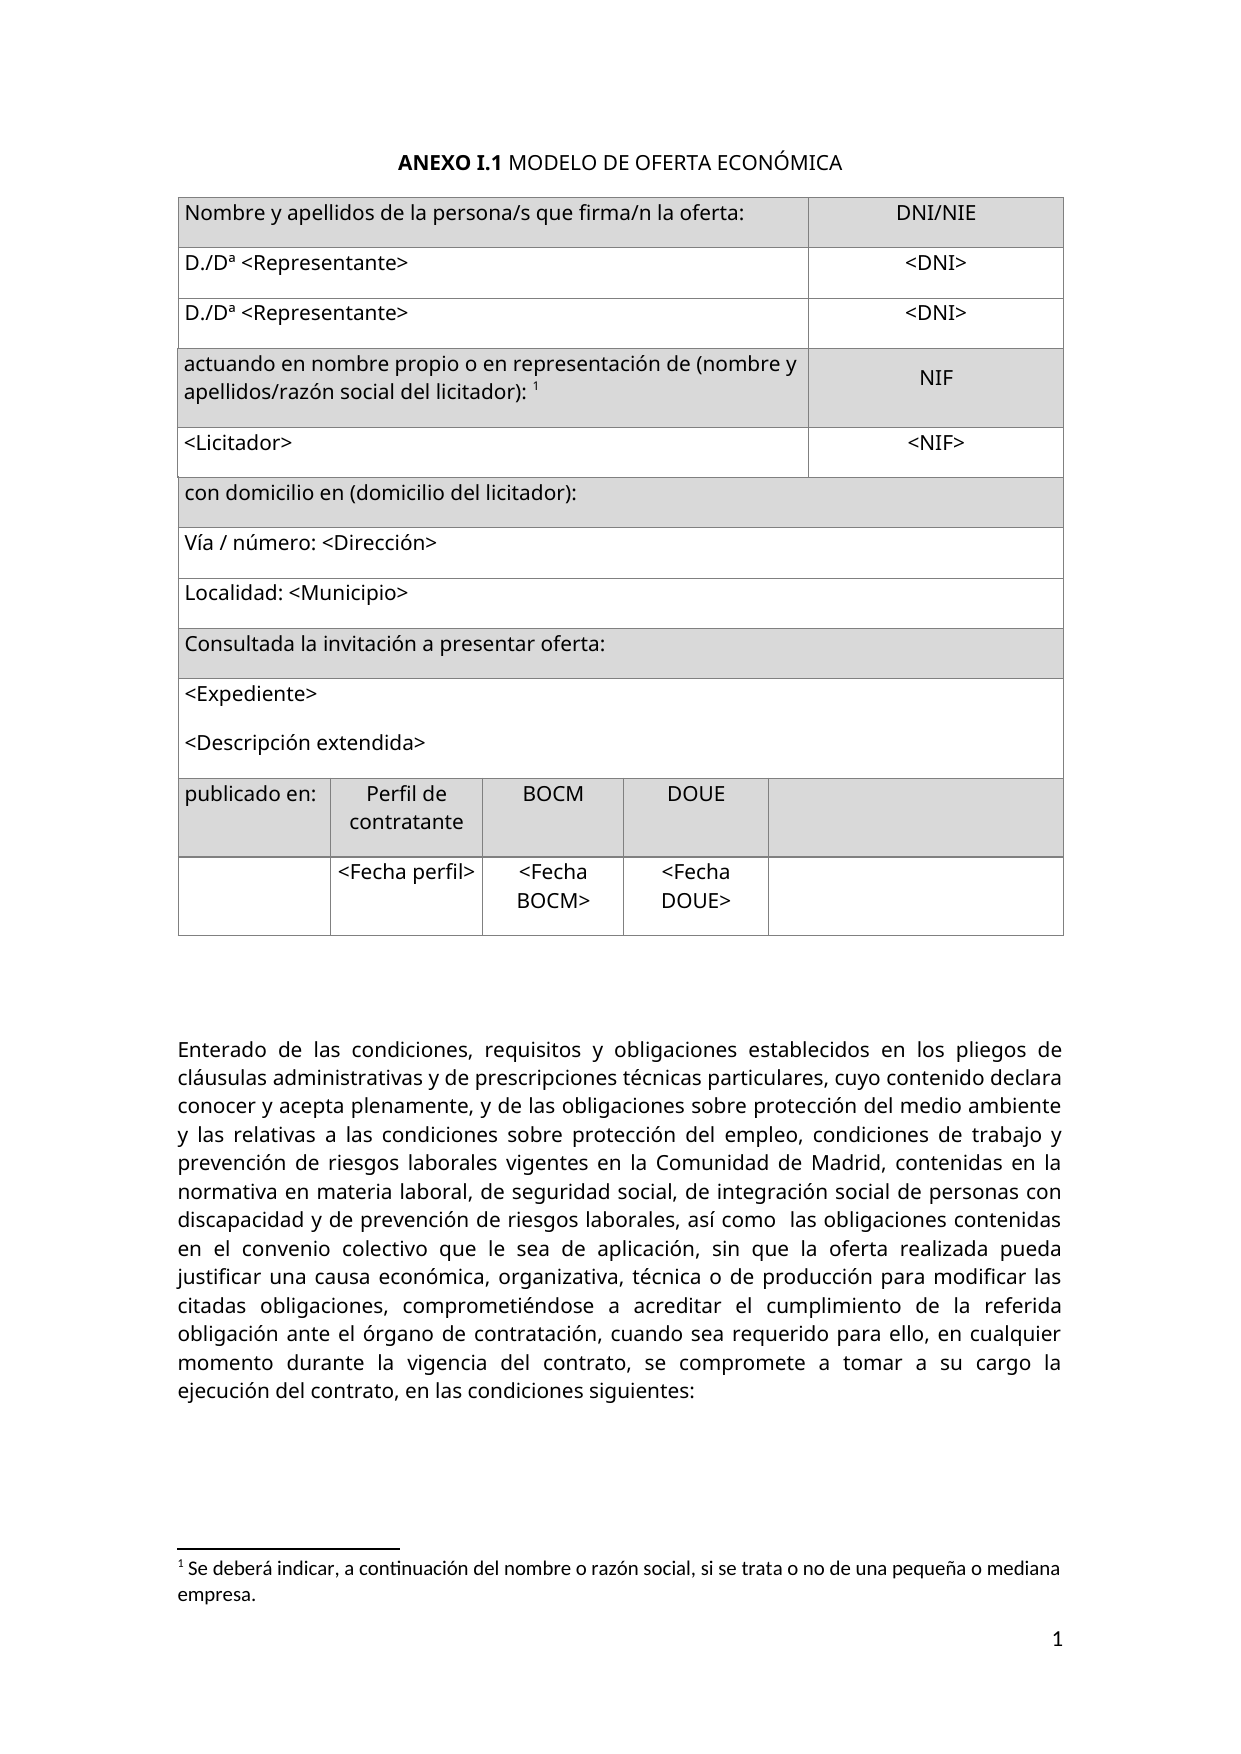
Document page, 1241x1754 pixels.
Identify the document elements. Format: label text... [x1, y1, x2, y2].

table_cell actuando en nombre propio o en representación de (nombre y apellidos/razón social del licitador): [178, 349, 808, 427]
table_cell <Licitador> [178, 428, 808, 477]
table_cell <Fecha BOCM> [483, 858, 623, 935]
table_header DNI/NIE [809, 198, 1063, 247]
table_cell <Fecha perfil> [331, 858, 482, 935]
table_cell [769, 779, 1063, 856]
table_cell Vía / número: <Dirección> [179, 528, 1063, 577]
text ANEXO I.1 MODELO DE OFERTA ECONÓMICA [177, 148, 1063, 176]
table_header Nombre y apellidos de la persona/s que firma/n la oferta: [179, 198, 808, 247]
table_cell <DNI> [809, 299, 1063, 348]
text Enterado de las condiciones, requisitos y obligaciones establecidos en los pliegos de cláusulas administrativas y de prescripciones técnicas particulares, cuyo contenido declara conocer y acepta plenamente, y de las obligaciones sobre protección del medio ambiente y las relativas a las condiciones sobre protección del empleo, condiciones de trabajo y prevención de riesgos laborales vigentes en la Comunidad de Madrid, contenidas en la normativa en materia laboral, de seguridad social, de integración social de personas con discapacidad y de prevención de riesgos laborales, así como las obligaciones contenidas en el convenio colectivo que le sea de aplicación, sin que la oferta realizada pueda justificar una causa económica, organizativa, técnica o de producción para modificar las citadas obligaciones, comprometiéndose a acreditar el cumplimiento de la referida obligación ante el órgano de contratación, cuando sea requerido para ello, en cualquier momento durante la vigencia del contrato, se compromete a tomar a su cargo la ejecución del contrato, en las condiciones siguientes: [177, 1035, 1063, 1404]
table_cell Perfil de contratante [331, 779, 482, 856]
table_cell Consultada la invitación a presentar oferta: [179, 629, 1063, 678]
table_cell [179, 858, 330, 935]
table_cell DOUE [624, 779, 768, 856]
table_cell publicado en: [179, 779, 330, 856]
table_cell D./Dª <Representante> [179, 248, 808, 297]
table_cell <Expediente> <Descripción extendida> [179, 679, 1063, 778]
table_cell <NIF> [809, 428, 1063, 477]
table_cell BOCM [483, 779, 623, 856]
table_cell <DNI> [809, 248, 1063, 297]
table_cell <Fecha DOUE> [624, 858, 768, 935]
table_cell con domicilio en (domicilio del licitador): [179, 478, 1063, 527]
table_cell D./Dª <Representante> [179, 299, 808, 348]
table_cell NIF [809, 349, 1063, 427]
table_cell [769, 858, 1063, 935]
table_cell Localidad: <Municipio> [179, 579, 1063, 628]
